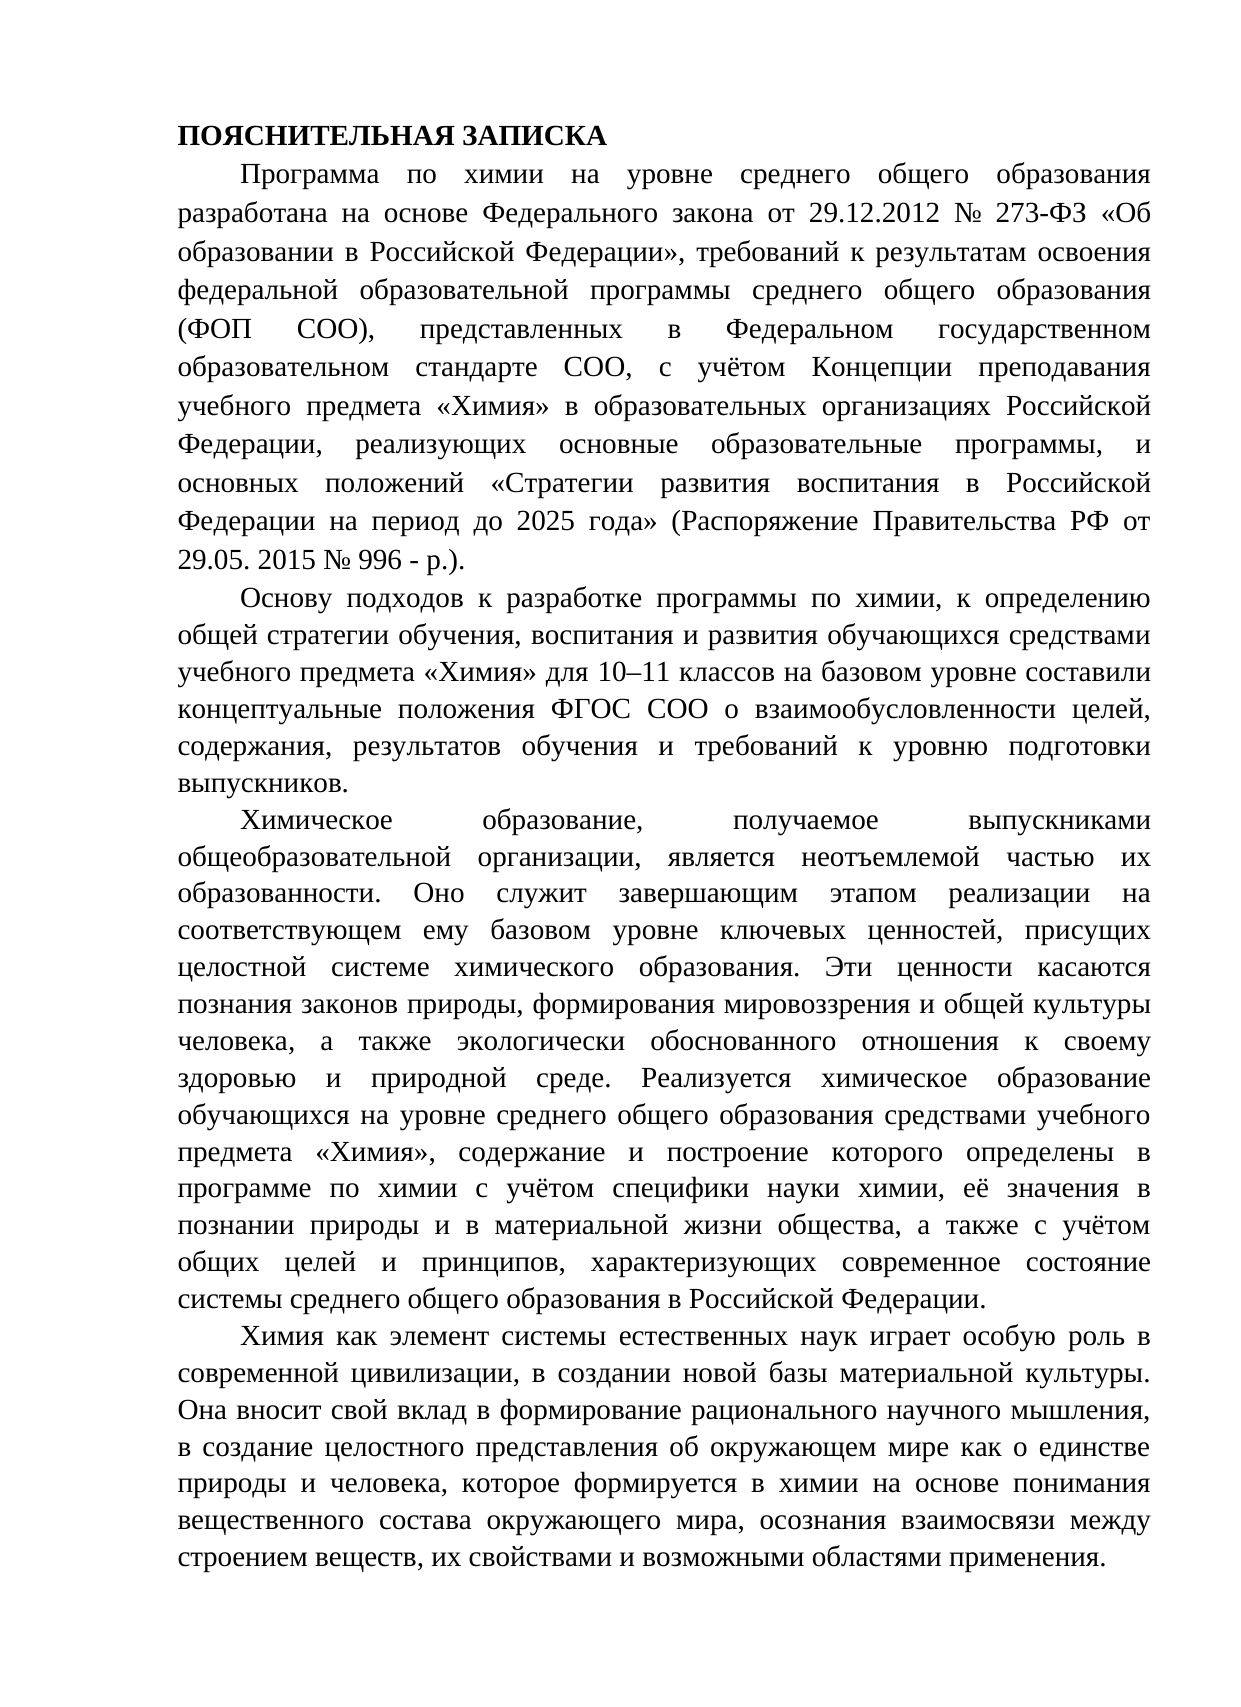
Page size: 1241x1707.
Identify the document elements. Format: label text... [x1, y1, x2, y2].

text Основу подходов к разработке программы по химии, к определению общей стратегии обучения, воспитания и развития обучающихся средствами учебного предмета «Химия» для 10–11 классов на базовом уровне составили концептуальные положения ФГОС СОО о взаимообусловленности целей, содержания, результатов обучения и требований к уровню подготовки выпускников. [177, 581, 1152, 798]
text Химия как элемент системы естественных наук играет особую роль в современной цивилизации, в создании новой базы материальной культуры. Она вносит свой вклад в формирование рационального научного мышления, в создание целостного представления об окружающем мире как о единстве природы и человека, которое формируется в химии на основе понимания вещественного состава окружающего мира, осознания взаимосвязи между строением веществ, их свойствами и возможными областями применения. [177, 1318, 1152, 1573]
text ПОЯСНИТЕЛЬНАЯ ЗАПИСКА [177, 118, 1152, 152]
text Программа по химии на уровне среднего общего образования разработана на основе Федерального закона от 29.12.2012 № 273-ФЗ «Об образовании в Российской Федерации», требований к результатам освоения федеральной образовательной программы среднего общего образования (ФОП СОО), представленных в Федеральном государственном образовательном стандарте СОО, с учётом Концепции преподавания учебного предмета «Химия» в образовательных организациях Российской Федерации, реализующих основные образовательные программы, и основных положений «Стратегии развития воспитания в Российской Федерации на период до 2025 года» (Распоряжение Правительства РФ от 29.05. 2015 № 996 - р.). [177, 157, 1152, 576]
text Химическое образование, получаемое выпускниками общеобразовательной организации, является неотъемлемой частью их образованности. Оно служит завершающим этапом реализации на соответствующем ему базовом уровне ключевых ценностей, присущих целостной системе химического образования. Эти ценности касаются познания законов природы, формирования мировоззрения и общей культуры человека, а также экологически обоснованного отношения к своему здоровью и природной среде. Реализуется химическое образование обучающихся на уровне среднего общего образования средствами учебного предмета «Химия», содержание и построение которого определены в программе по химии с учётом специфики науки химии, её значения в познании природы и в материальной жизни общества, а также с учётом общих целей и принципов, характеризующих современное состояние системы среднего общего образования в Российской Федерации. [177, 802, 1152, 1315]
